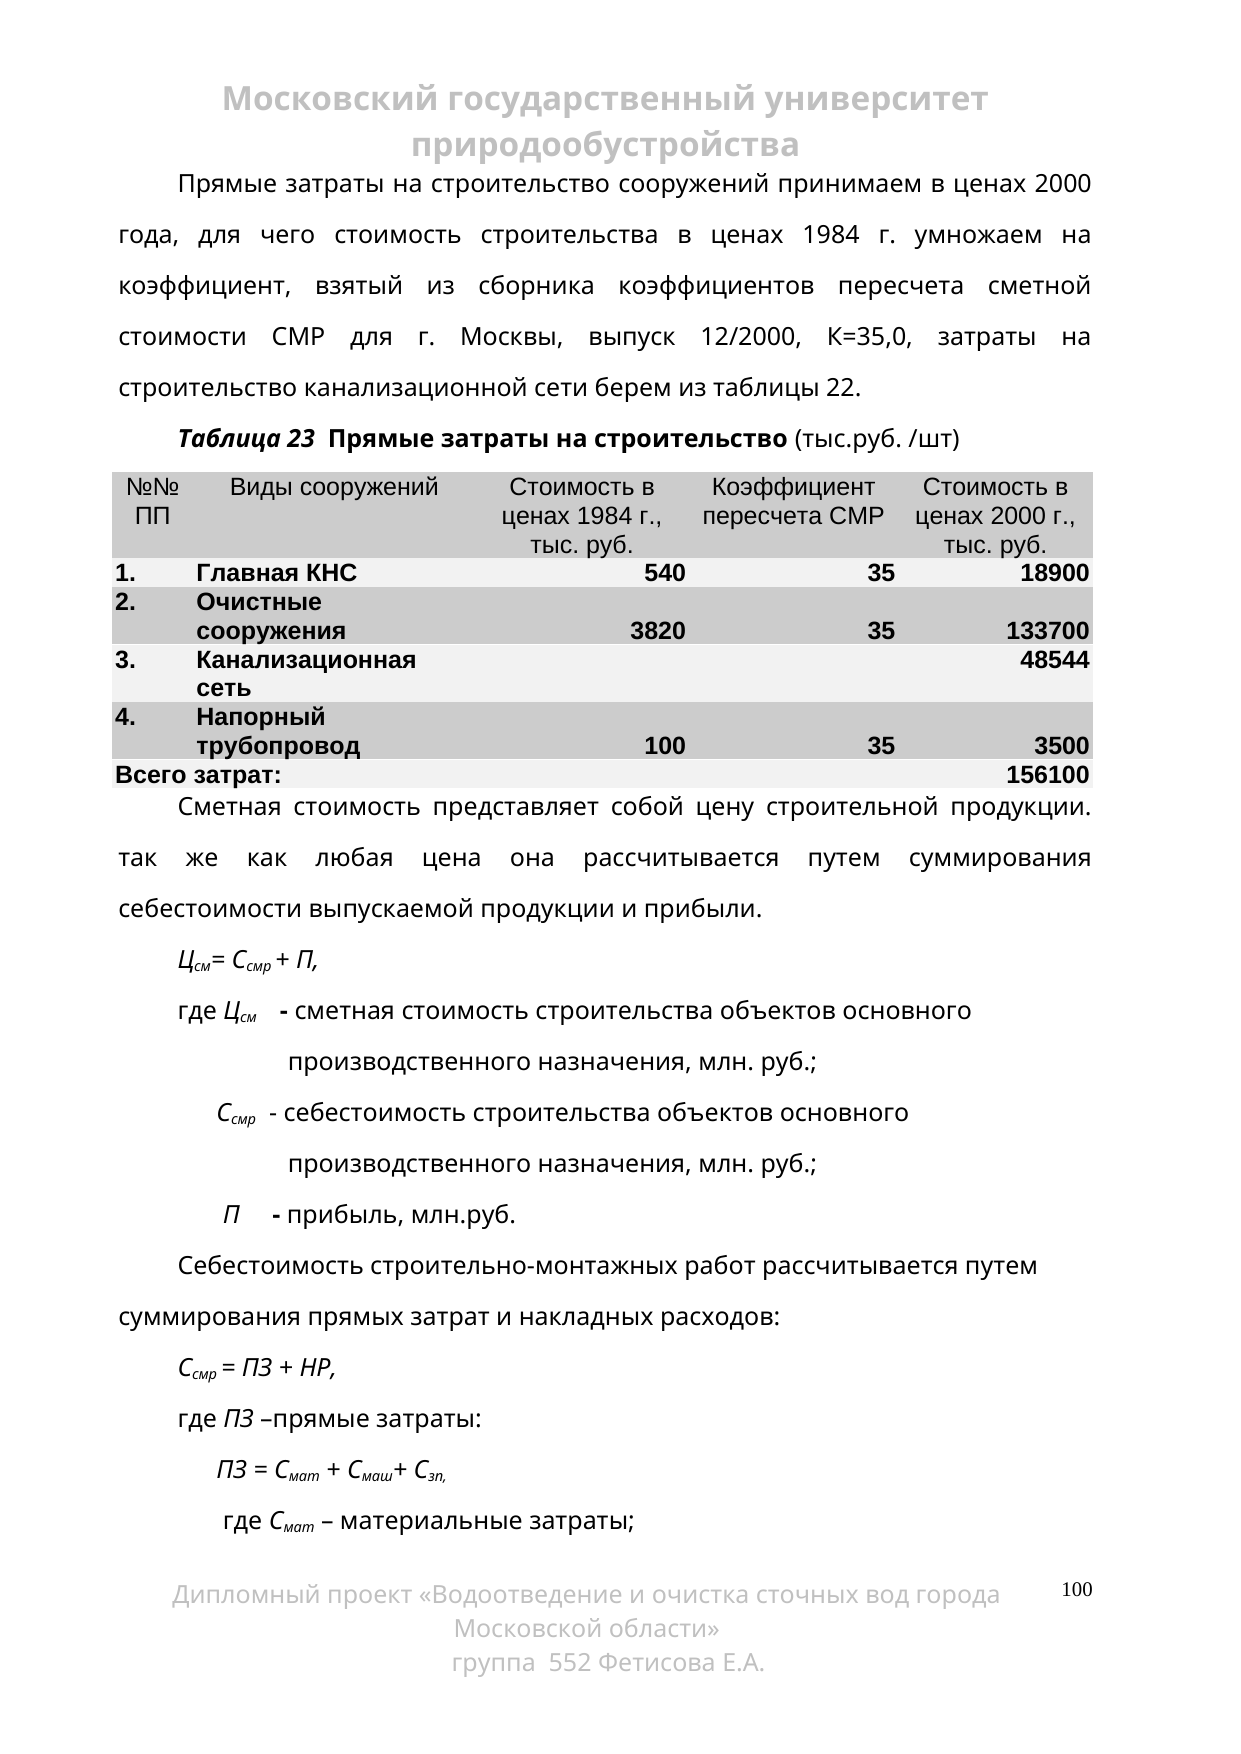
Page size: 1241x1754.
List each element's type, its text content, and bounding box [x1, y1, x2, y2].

text Сметная стоимость представляет собой цену строительной продукции. так же как любая цена она рассчитывается путем суммирования себестоимости выпускаемой продукции и прибыли. [118, 788, 1092, 924]
text производственного назначения, млн. руб.; [118, 1043, 1092, 1078]
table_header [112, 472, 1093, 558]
text где Цсм - сметная стоимость строительства объектов основного [118, 992, 1092, 1027]
text Ссмр = ПЗ + НР, [118, 1350, 1092, 1384]
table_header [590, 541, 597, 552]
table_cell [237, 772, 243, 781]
text ПЗ = Смат + Смаш+ Сзп, [118, 1452, 1092, 1486]
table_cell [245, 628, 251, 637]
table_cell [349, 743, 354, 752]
text П - прибыль, млн.руб. [118, 1197, 1092, 1231]
text Ссмр - себестоимость строительства объектов основного [118, 1094, 1092, 1129]
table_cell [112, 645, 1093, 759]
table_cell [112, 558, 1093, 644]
text где ПЗ –прямые затраты: [118, 1401, 1092, 1435]
text Таблица 23 Прямые затраты на строительство (тыс.руб. /шт) [118, 421, 1092, 455]
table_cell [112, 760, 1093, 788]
text где Смат – материальные затраты; [118, 1503, 1092, 1537]
text Себестоимость строительно-монтажных работ рассчитывается путем суммирования прямых затрат и накладных расходов: [118, 1248, 1092, 1333]
text производственного назначения, млн. руб.; [118, 1146, 1092, 1180]
text Прямые затраты на строительство сооружений принимаем в ценах 2000 года, для чего стоимость строительства в ценах 1984 г. умножаем на коэффициент, взятый из сборника коэффициентов пересчета сметной стоимости СМР для г. Москвы, выпуск 12/2000, К=35,0, затраты на строительство канализационной сети берем из таблицы 22. [118, 166, 1092, 404]
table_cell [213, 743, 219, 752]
text Цсм= Ссмр + П, [118, 941, 1092, 976]
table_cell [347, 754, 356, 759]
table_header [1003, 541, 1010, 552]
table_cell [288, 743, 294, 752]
